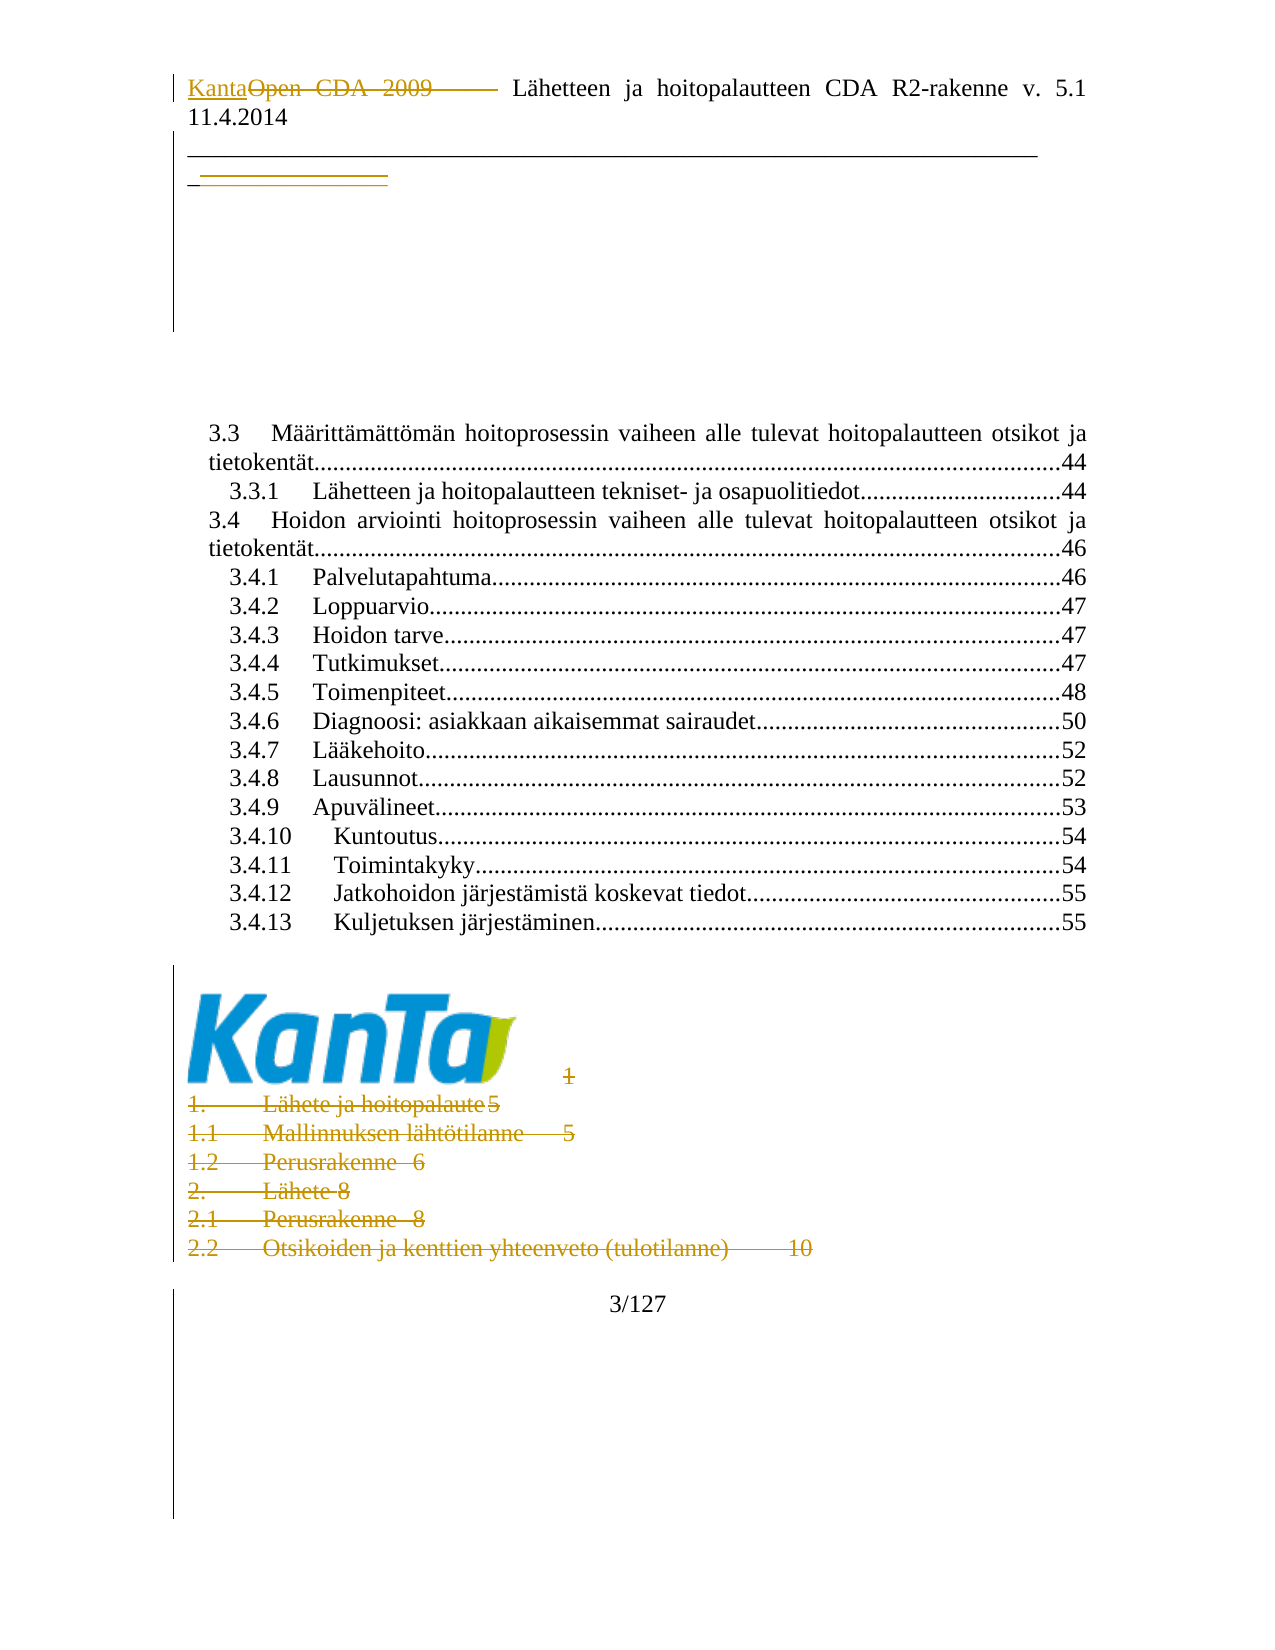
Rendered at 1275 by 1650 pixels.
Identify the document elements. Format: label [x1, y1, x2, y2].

picture [187, 993, 518, 1085]
